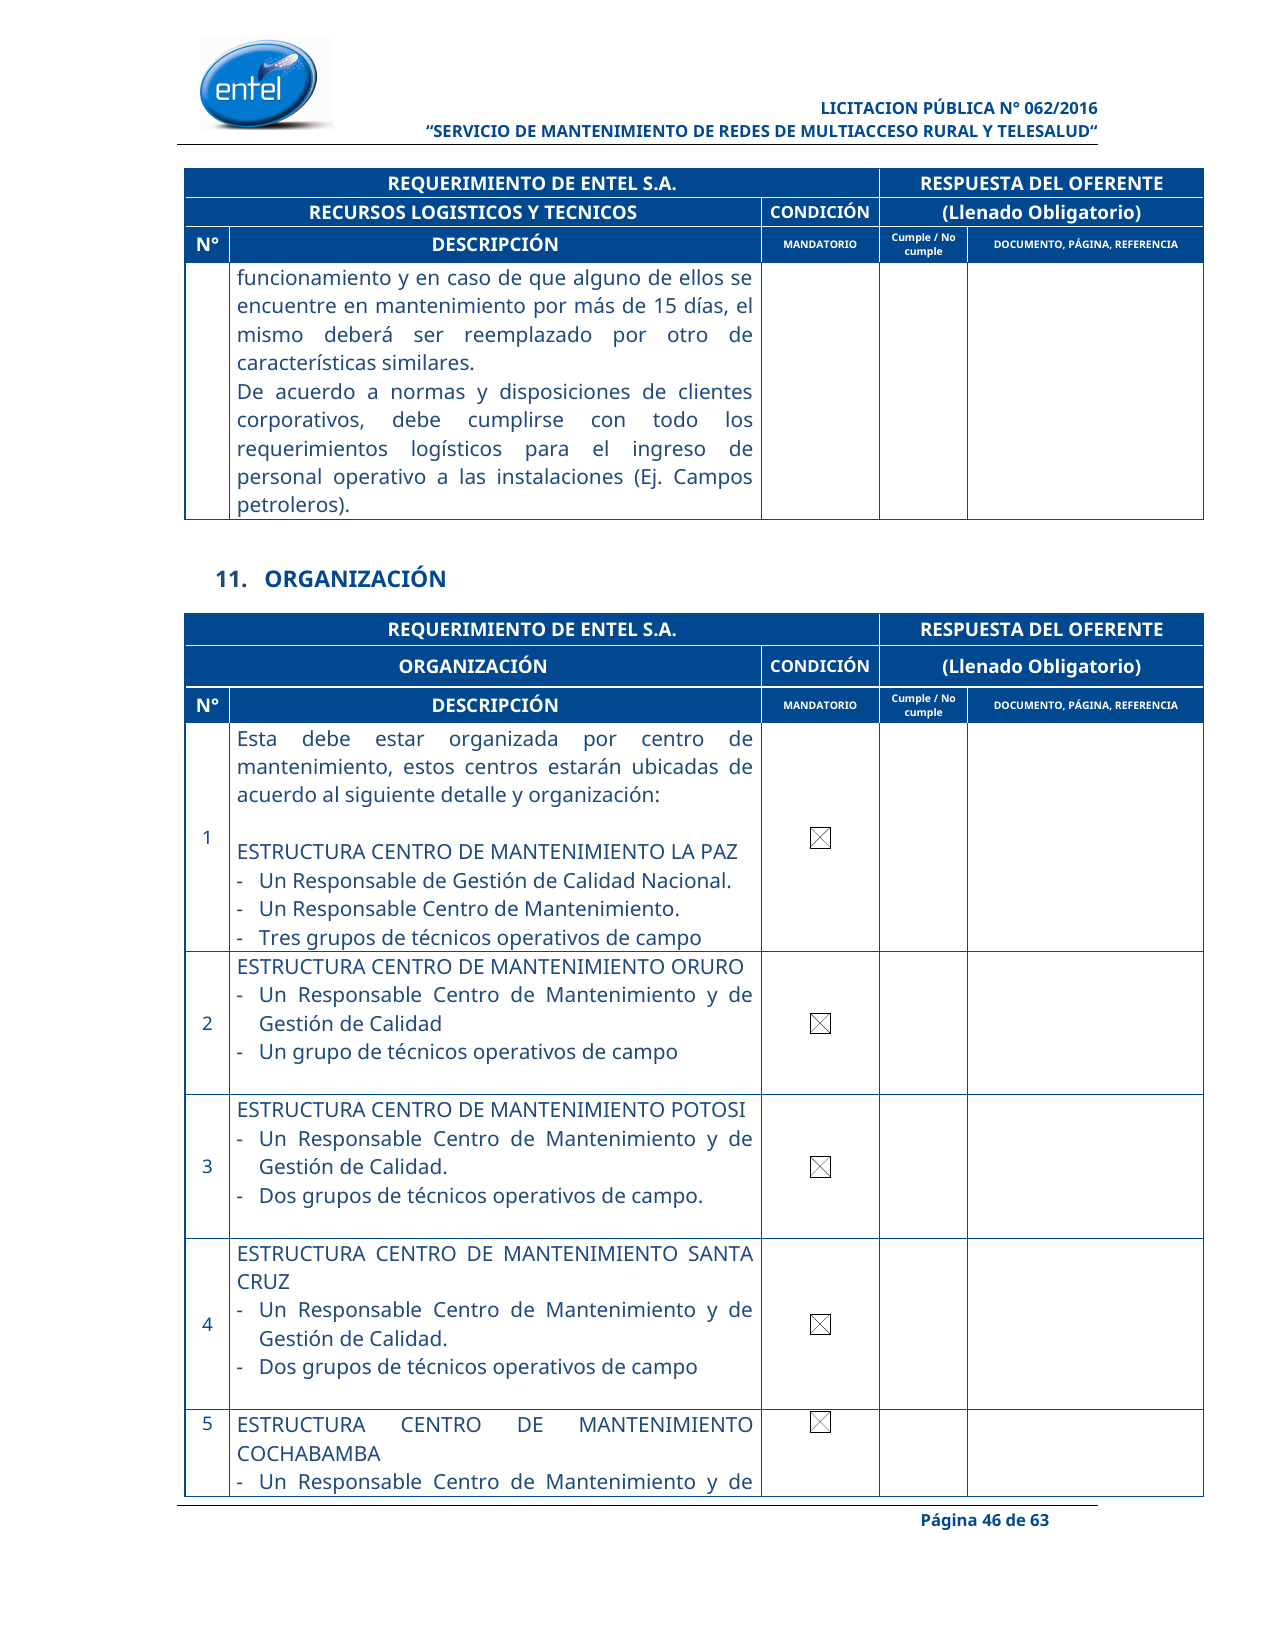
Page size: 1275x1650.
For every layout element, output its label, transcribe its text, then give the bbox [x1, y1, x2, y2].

table_cell ESTRUCTURA CENTRO DE MANTENIMIENTO POTOSI Un Responsable Centro de Mantenimiento y de Gestión de Calidad. Dos grupos de técnicos operativos de campo. [230, 1095, 761, 1238]
table_cell [880, 1410, 967, 1496]
table_header REQUERIMIENTO DE ENTEL S.A. [186, 169, 879, 197]
table_cell MANDATORIO [762, 688, 879, 723]
table_cell 5 [186, 1410, 229, 1496]
table_cell Cumple / No cumple [880, 227, 967, 262]
table_cell [762, 1410, 879, 1496]
table_cell [968, 263, 1203, 519]
table_cell N° [186, 688, 229, 723]
table_cell [968, 952, 1203, 1094]
table_cell [762, 724, 879, 951]
table_cell DESCRIPCIÓN [230, 227, 761, 262]
table_cell [968, 724, 1203, 951]
table_cell N° [186, 227, 229, 262]
picture [199, 38, 335, 130]
table_cell DOCUMENTO, PÁGINA, REFERENCIA [968, 227, 1203, 262]
table_cell 1 [186, 724, 229, 951]
table_cell [880, 1095, 967, 1238]
table_cell [762, 1095, 879, 1238]
table_cell [880, 952, 967, 1094]
table_cell 3 [186, 1095, 229, 1238]
table_cell 2 [186, 952, 229, 1094]
table_cell [762, 952, 879, 1094]
table_cell ESTRUCTURA CENTRO DE MANTENIMIENTO SANTA CRUZ Un Responsable Centro de Mantenimiento y de Gestión de Calidad. Dos grupos de técnicos operativos de campo [230, 1239, 761, 1409]
table_cell RECURSOS LOGISTICOS Y TECNICOS [186, 198, 761, 226]
table_cell MANDATORIO [762, 227, 879, 262]
table_cell Esta debe estar organizada por centro de mantenimiento, estos centros estarán ubicadas de acuerdo al siguiente detalle y organización: ESTRUCTURA CENTRO DE MANTENIMIENTO LA PAZ Un Responsable de Gestión de Calidad Nacional. Un Responsable Centro de Mantenimiento. Tres grupos de técnicos operativos de campo [230, 724, 761, 951]
table_header RESPUESTA DEL OFERENTE [880, 169, 1203, 197]
table_cell CONDICIÓN [762, 646, 879, 686]
table_cell [880, 263, 967, 519]
table_cell DESCRIPCIÓN [230, 688, 761, 723]
table_cell [880, 724, 967, 951]
table_cell DOCUMENTO, PÁGINA, REFERENCIA [968, 688, 1203, 723]
table_cell [968, 1410, 1203, 1496]
table_cell 4 [186, 1239, 229, 1409]
table_cell [968, 1095, 1203, 1238]
table_cell [880, 1239, 967, 1409]
table_header REQUERIMIENTO DE ENTEL S.A. [186, 614, 879, 645]
table_cell [762, 1239, 879, 1409]
table_cell 3 [186, 263, 229, 519]
table_cell ORGANIZACIÓN [186, 646, 761, 686]
table_cell ESTRUCTURA CENTRO DE MANTENIMIENTO ORURO Un Responsable Centro de Mantenimiento y de Gestión de Calidad Un grupo de técnicos operativos de campo [230, 952, 761, 1094]
list ORGANIZACIÓN [215, 563, 1098, 594]
table_cell Cumple / No cumple [880, 688, 967, 723]
table_cell (Llenado Obligatorio) [880, 198, 1203, 226]
table_cell [968, 1239, 1203, 1409]
table_cell [762, 263, 879, 519]
table_header RESPUESTA DEL OFERENTE [880, 614, 1203, 645]
table_cell CONDICIÓN [762, 198, 879, 226]
table_cell (Llenado Obligatorio) [880, 646, 1203, 686]
